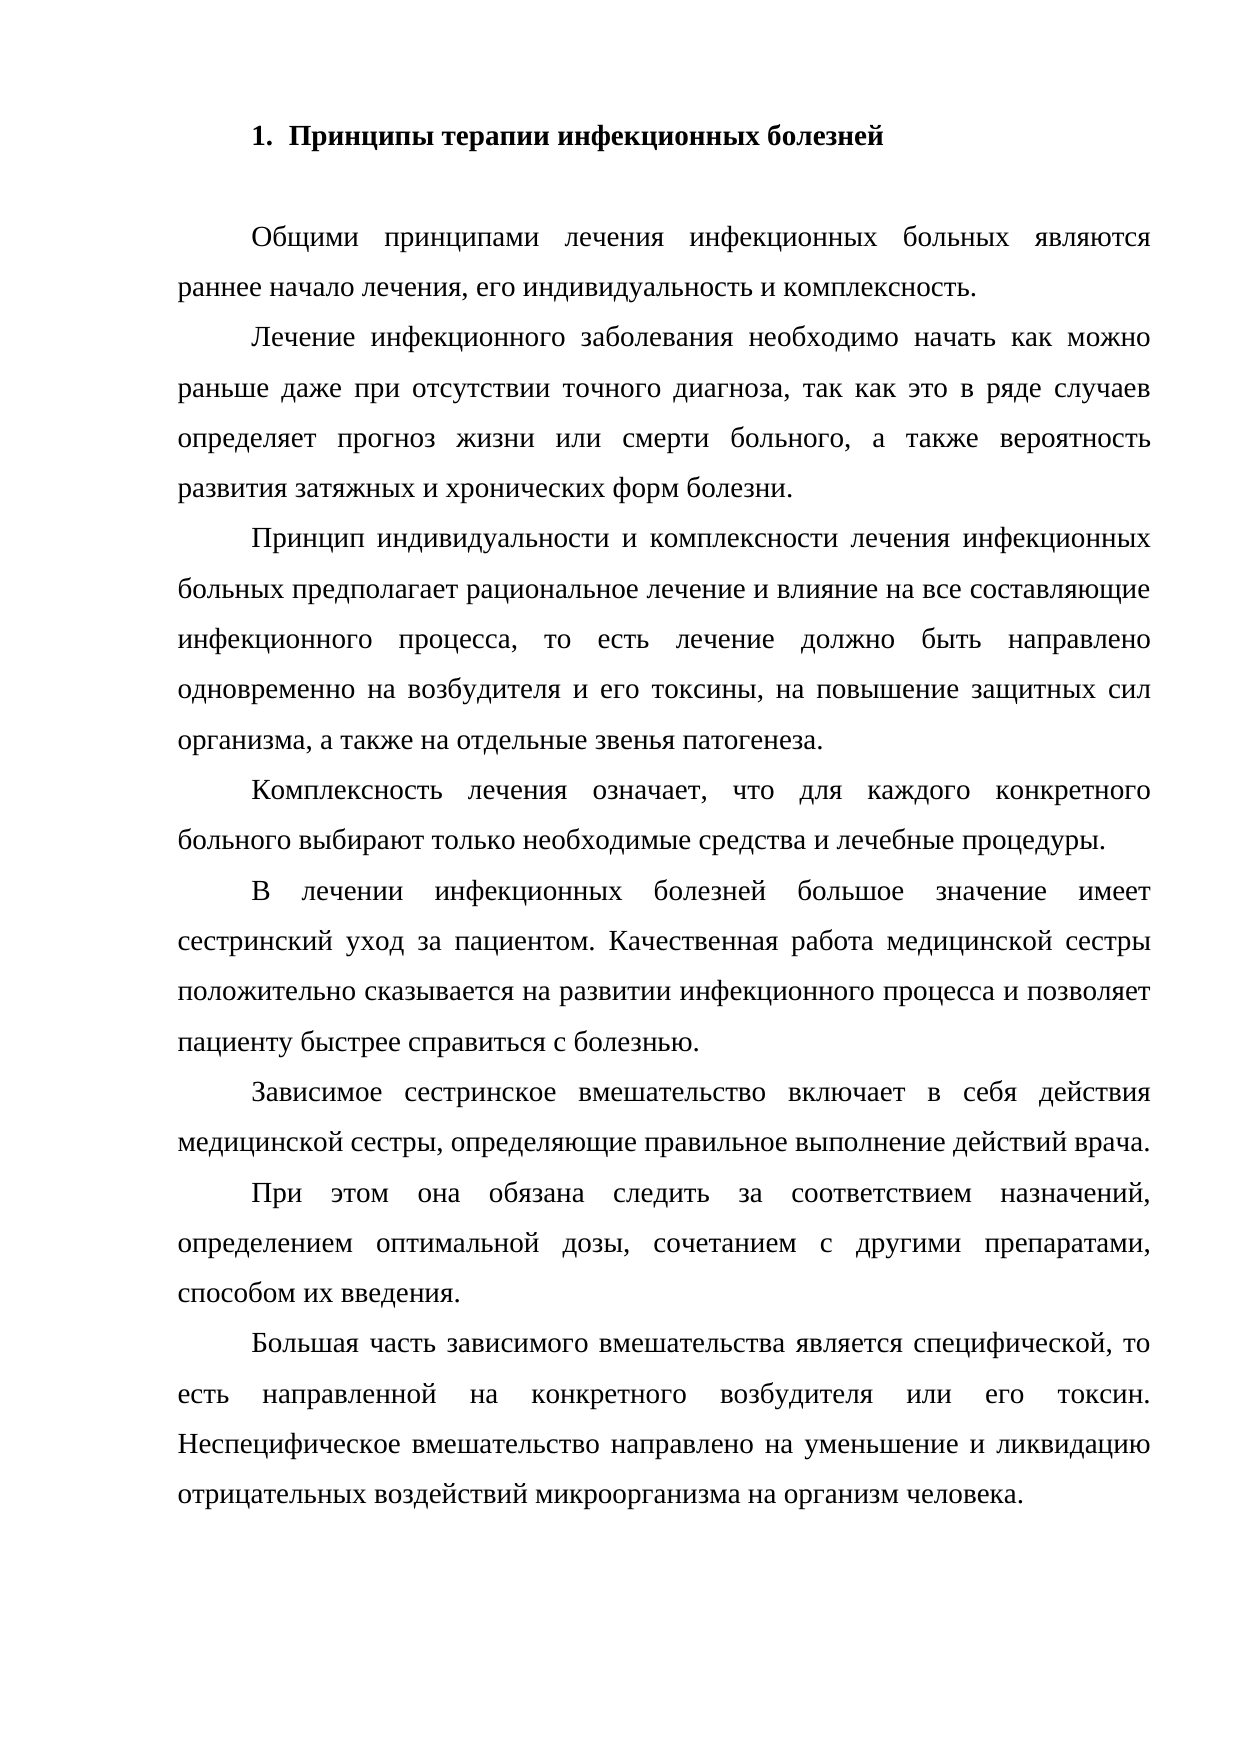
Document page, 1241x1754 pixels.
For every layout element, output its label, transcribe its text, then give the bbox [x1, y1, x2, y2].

text Лечение инфекционного заболевания необходимо начать как можно раньше даже при отсутствии точного диагноза, так как это в ряде случаев определяет прогноз жизни или смерти больного, а также вероятность развития затяжных и хронических форм болезни. [177, 319, 1152, 504]
text Общими принципами лечения инфекционных больных являются раннее начало лечения, его индивидуальность и комплексность. [177, 219, 1152, 303]
text Зависимое сестринское вмешательство включает в себя действия медицинской сестры, определяющие правильное выполнение действий врача. [177, 1074, 1152, 1158]
text В лечении инфекционных болезней большое значение имеет сестринский уход за пациентом. Качественная работа медицинской сестры положительно сказывается на развитии инфекционного процесса и позволяет пациенту быстрее справиться с болезнью. [177, 873, 1152, 1057]
text Комплексность лечения означает, что для каждого конкретного больного выбирают только необходимые средства и лечебные процедуры. [177, 772, 1152, 856]
text При этом она обязана следить за соответствием назначений, определением оптимальной дозы, сочетанием с другими препаратами, способом их введения. [177, 1175, 1152, 1309]
text Принцип индивидуальности и комплексности лечения инфекционных больных предполагает рациональное лечение и влияние на все составляющие инфекционного процесса, то есть лечение должно быть направлено одновременно на возбудителя и его токсины, на повышение защитных сил организма, а также на отдельные звенья патогенеза. [177, 521, 1152, 755]
text Большая часть зависимого вмешательства является специфической, то есть направленной на конкретного возбудителя или его токсин. Неспецифическое вмешательство направлено на уменьшение и ликвидацию отрицательных воздействий микроорганизма на организм человека. [177, 1326, 1152, 1510]
list Принципы терапии инфекционных болезней [177, 118, 1152, 152]
